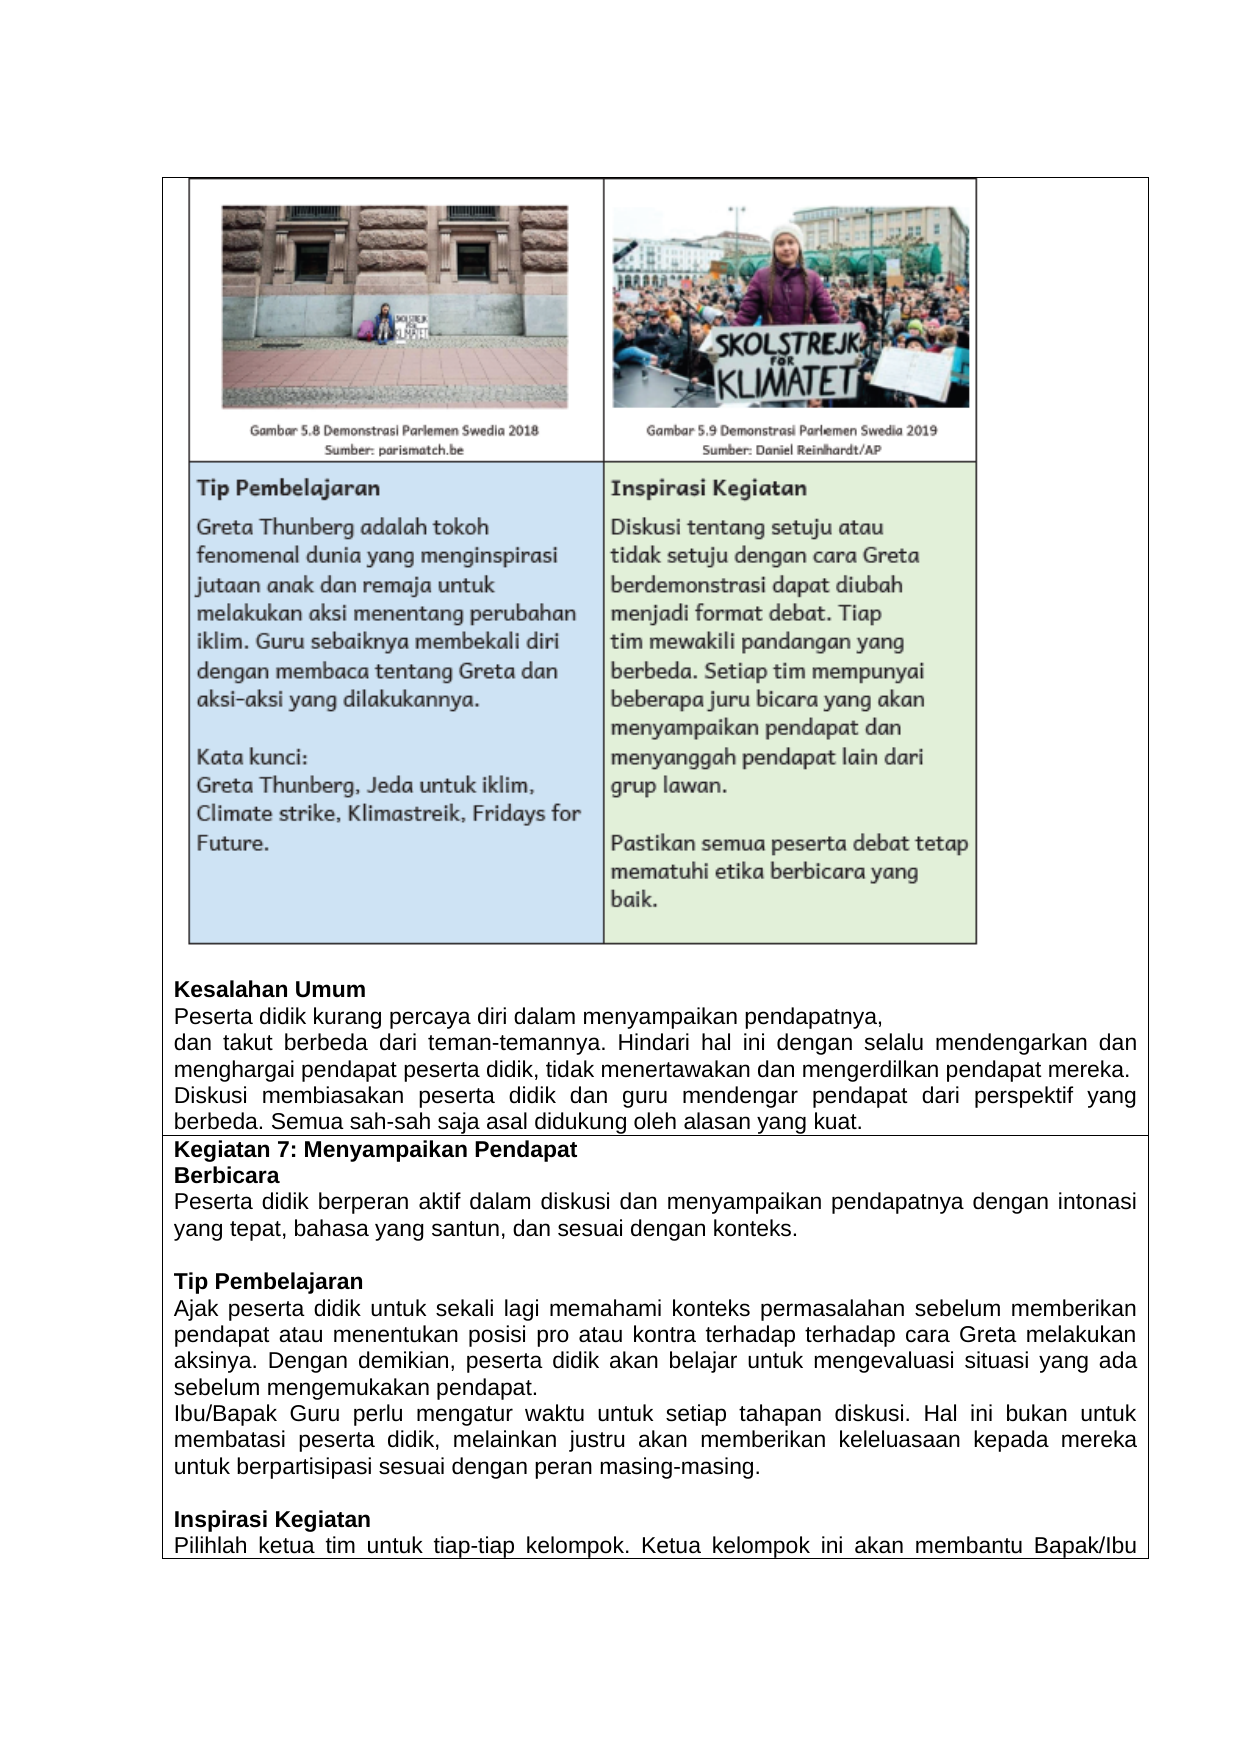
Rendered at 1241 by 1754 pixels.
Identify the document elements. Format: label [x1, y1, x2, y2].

picture [173, 178, 993, 951]
table_cell [163, 178, 1148, 1134]
table_cell [163, 1136, 1148, 1558]
